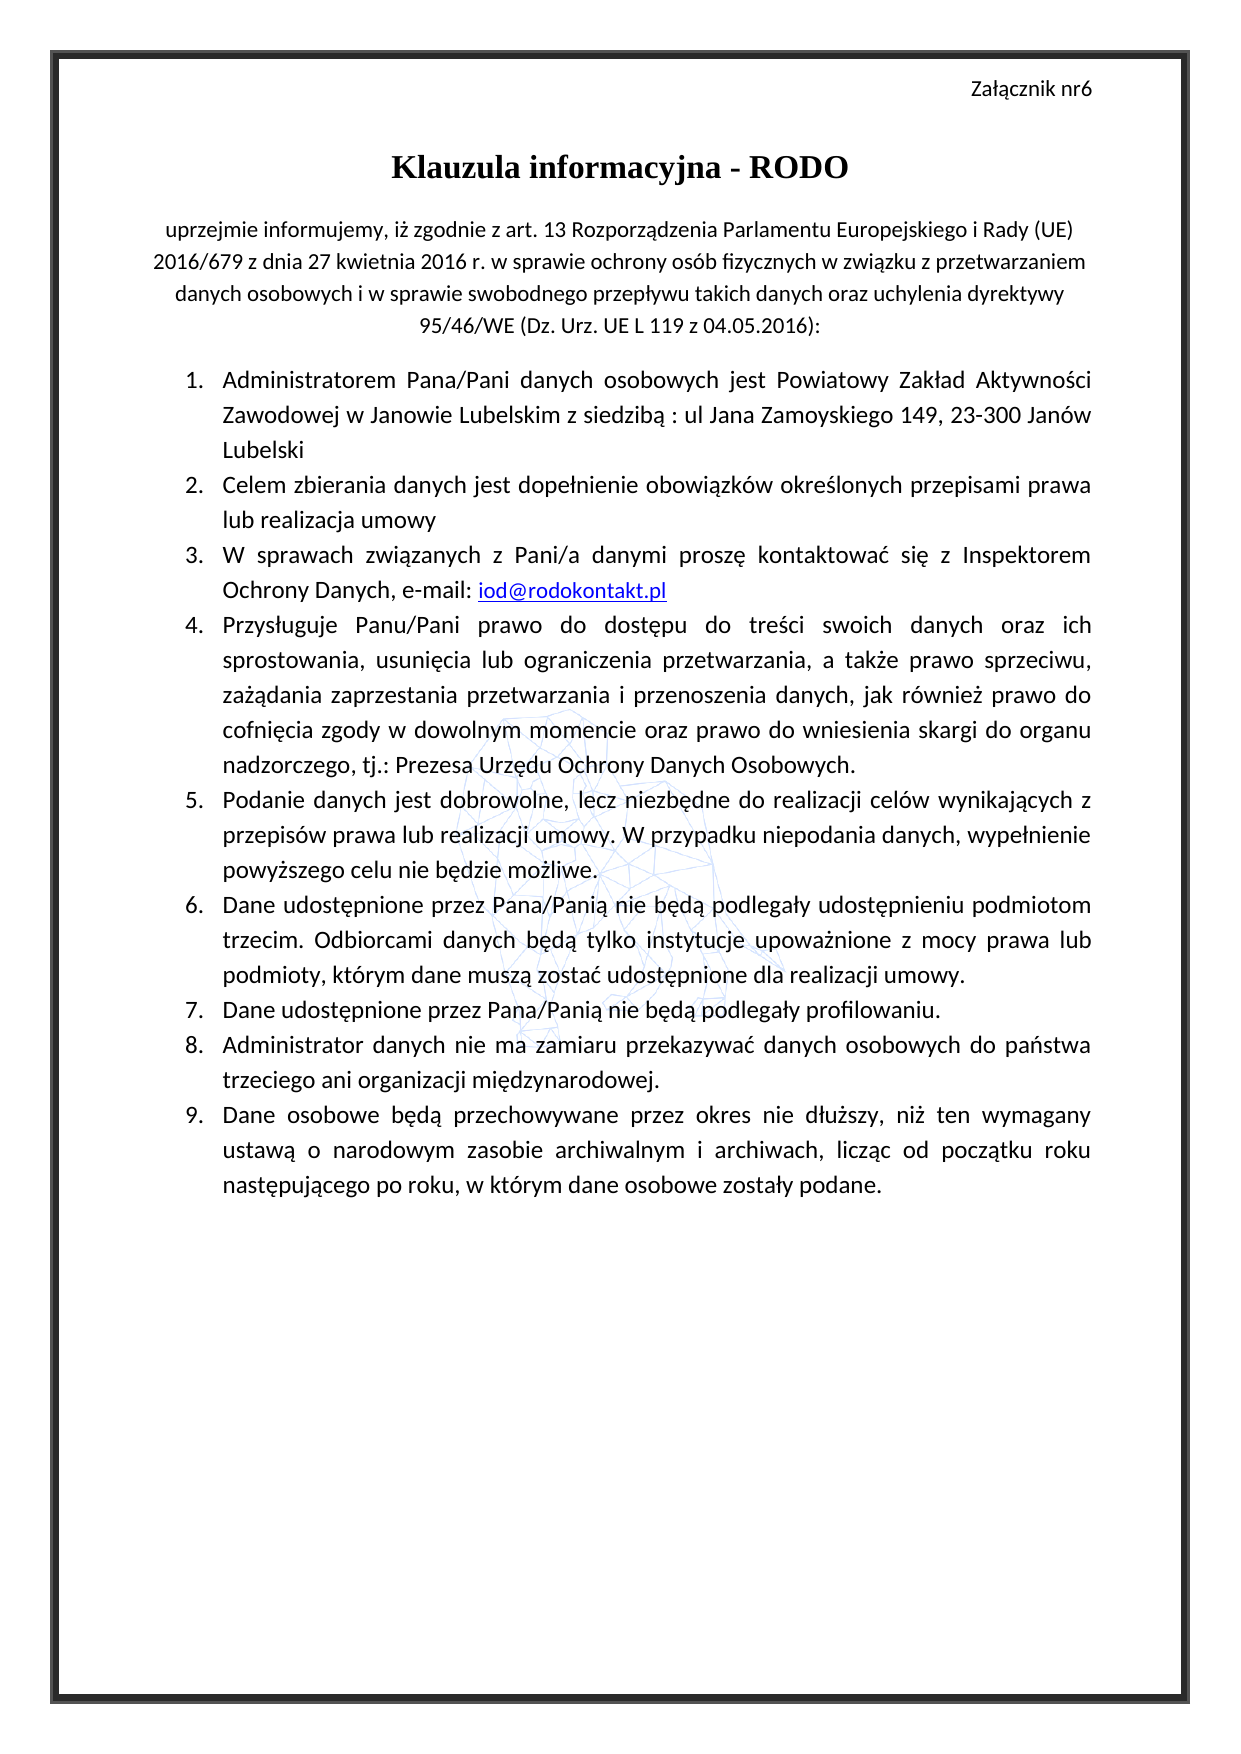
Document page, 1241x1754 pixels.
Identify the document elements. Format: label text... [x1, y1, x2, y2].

text uprzejmie informujemy, iż zgodnie z art. 13 Rozporządzenia Parlamentu Europejskiego i Rady (UE) 2016/679 z dnia 27 kwietnia 2016 r. w sprawie ochrony osób fizycznych w związku z przetwarzaniem danych osobowych i w sprawie swobodnego przepływu takich danych oraz uchylenia dyrektywy 95/46/WE (Dz. Urz. UE L 119 z 04.05.2016): [147, 215, 1093, 340]
list Administratorem Pana/Pani danych osobowych jest Powiatowy Zakład Aktywności Zawodowej w Janowie Lubelskim z siedzibą : ul Jana Zamoyskiego 149, 23-300 Janów Lubelski [185, 365, 1093, 465]
list Podanie danych jest dobrowolne, lecz niezbędne do realizacji celów wynikających z przepisów prawa lub realizacji umowy. W przypadku niepodania danych, wypełnienie powyższego celu nie będzie możliwe. [185, 785, 1093, 885]
list Dane osobowe będą przechowywane przez okres nie dłuższy, niż ten wymagany ustawą o narodowym zasobie archiwalnym i archiwach, licząc od początku roku następującego po roku, w którym dane osobowe zostały podane. [185, 1100, 1093, 1200]
text Klauzula informacyjna - RODO [147, 148, 1093, 186]
list Administrator danych nie ma zamiaru przekazywać danych osobowych do państwa trzeciego ani organizacji międzynarodowej. [185, 1030, 1093, 1095]
list Dane udostępnione przez Pana/Panią nie będą podlegały udostępnieniu podmiotom trzecim. Odbiorcami danych będą tylko instytucje upoważnione z mocy prawa lub podmioty, którym dane muszą zostać udostępnione dla realizacji umowy. [185, 890, 1093, 990]
list Przysługuje Panu/Pani prawo do dostępu do treści swoich danych oraz ich sprostowania, usunięcia lub ograniczenia przetwarzania, a także prawo sprzeciwu, zażądania zaprzestania przetwarzania i przenoszenia danych, jak również prawo do cofnięcia zgody w dowolnym momencie oraz prawo do wniesienia skargi do organu nadzorczego, tj.: Prezesa Urzędu Ochrony Danych Osobowych. [185, 610, 1093, 780]
list W sprawach związanych z Pani/a danymi proszę kontaktować się z Inspektorem Ochrony Danych, e-mail: iod@rodokontakt.pl [185, 540, 1093, 605]
list Dane udostępnione przez Pana/Panią nie będą podlegały profilowaniu. [185, 995, 1093, 1025]
list Celem zbierania danych jest dopełnienie obowiązków określonych przepisami prawa lub realizacja umowy [185, 470, 1093, 535]
